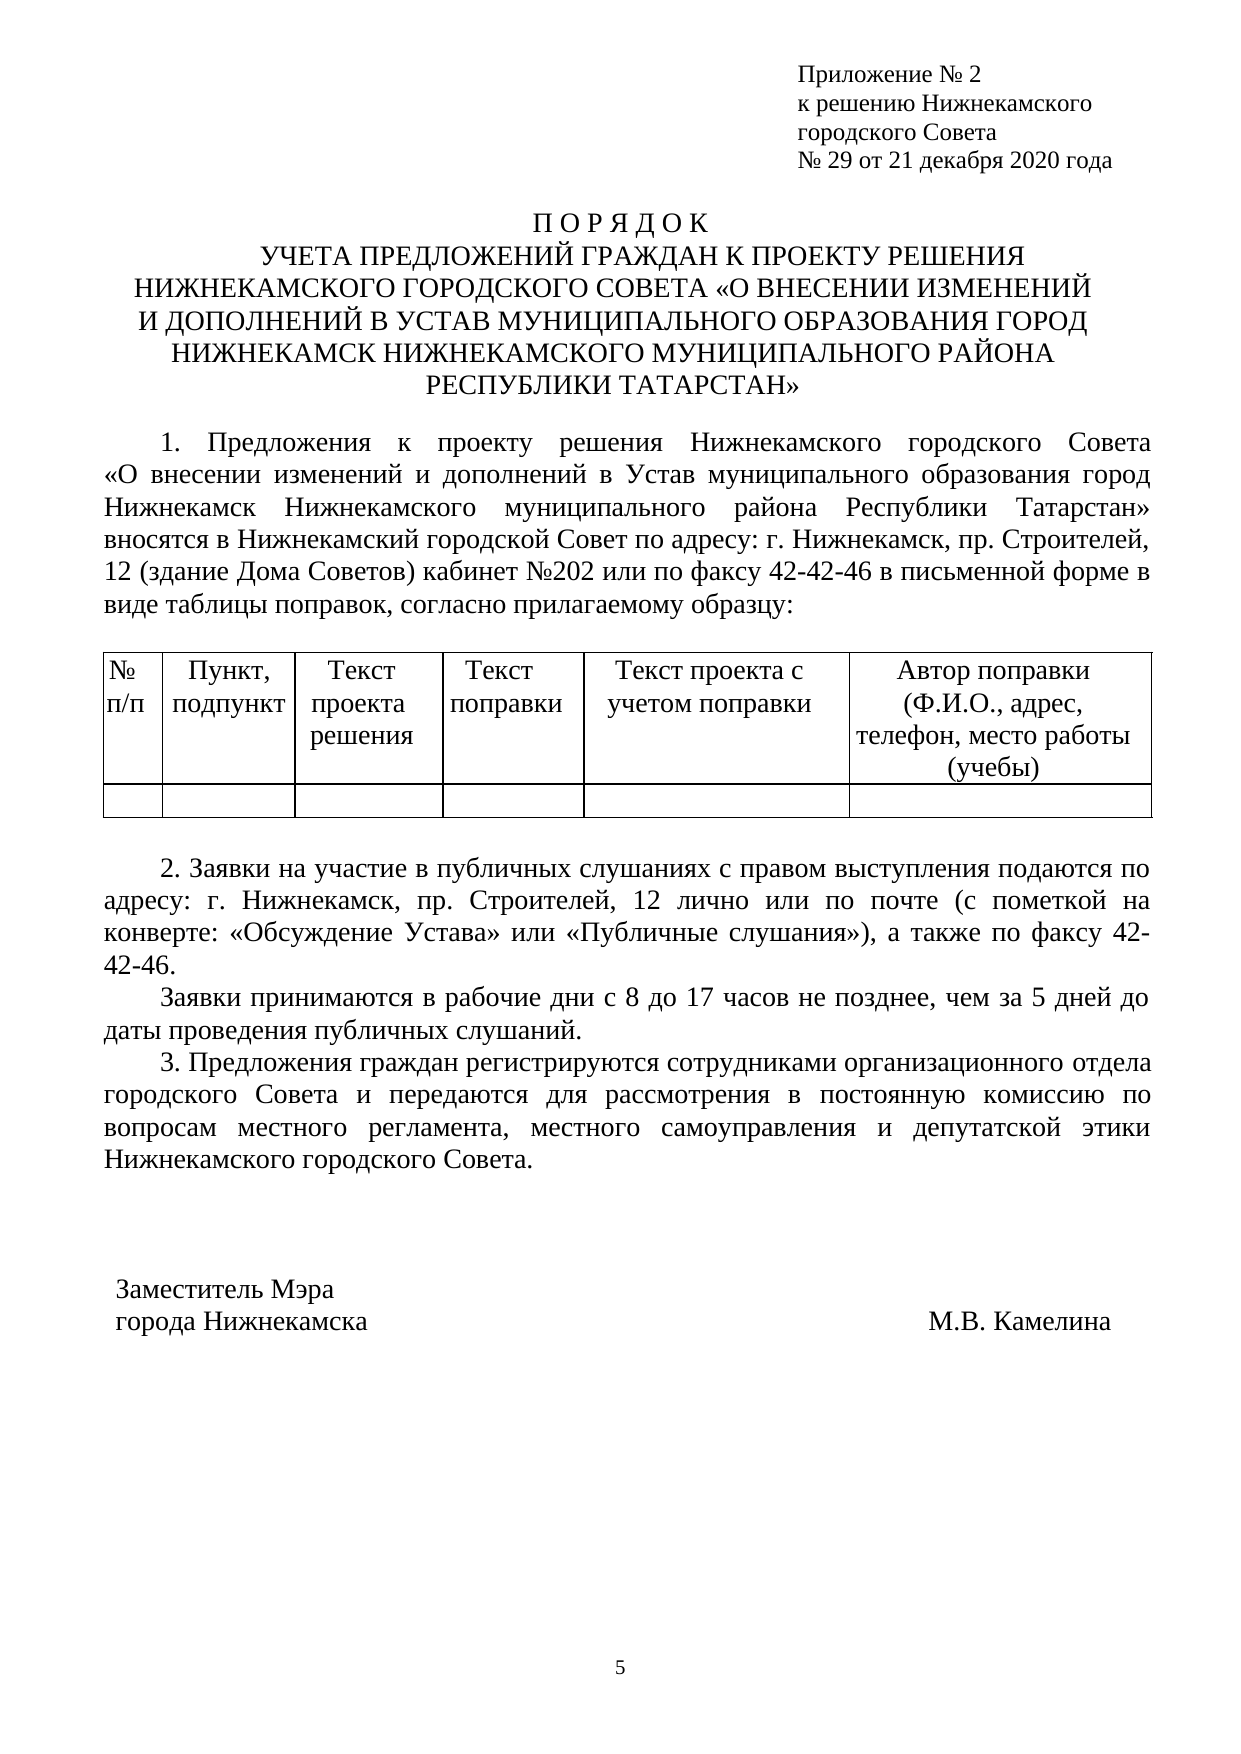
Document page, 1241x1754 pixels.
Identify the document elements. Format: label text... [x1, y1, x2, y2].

text № 29 от 21 декабря 2020 года [797, 145, 1181, 174]
table_cell [163, 785, 294, 817]
table_cell [585, 785, 849, 817]
table_header Текст проекта решения [296, 653, 442, 783]
table_cell [444, 785, 583, 817]
table_header Автор поправки (Ф.И.О., адрес, телефон, место работы (учебы) [850, 653, 1151, 783]
table_header № п/п [104, 653, 162, 783]
table_cell [296, 785, 442, 817]
text П О Р Я Д О К [59, 206, 1181, 239]
table_header Текст поправки [444, 653, 583, 783]
text городского Совета [797, 117, 1181, 145]
table_header Текст проекта с учетом поправки [585, 653, 849, 783]
text Заявки принимаются в рабочие дни с 8 до 17 часов не позднее, чем за 5 дней до даты проведения публичных слушаний. [103, 980, 1152, 1045]
table_cell [850, 785, 1151, 817]
text к решению Нижнекамского [797, 88, 1181, 117]
text УЧЕТА ПРЕДЛОЖЕНИЙ ГРАЖДАН К ПРОЕКТУ РЕШЕНИЯ НИЖНЕКАМСКОГО ГОРОДСКОГО СОВЕТА «О ВНЕСЕНИИ ИЗМЕНЕНИЙ И ДОПОЛНЕНИЙ В УСТАВ МУНИЦИПАЛЬНОГО ОБРАЗОВАНИЯ ГОРОД НИЖНЕКАМСК НИЖНЕКАМСКОГО МУНИЦИПАЛЬНОГО РАЙОНА РЕСПУБЛИКИ ТАТАРСТАН» [74, 239, 1152, 401]
text 2. Заявки на участие в публичных слушаниях с правом выступления подаются по адресу: г. Нижнекамск, пр. Строителей, 12 лично или по почте (с пометкой на конверте: «Обсуждение Устава» или «Публичные слушания»), а также по факсу 42-42-46. [103, 851, 1152, 980]
text города Нижнекамска М.В. Камелина [59, 1304, 1181, 1337]
text Заместитель Мэра [59, 1272, 1181, 1304]
text Приложение № 2 [753, 59, 1181, 88]
text 1. Предложения к проекту решения Нижнекамского городского Совета «О внесении изменений и дополнений в Устав муниципального образования город Нижнекамск Нижнекамского муниципального района Республики Татарстан» вносятся в Нижнекамский городской Совет по адресу: г. Нижнекамск, пр. Строителей, 12 (здание Дома Советов) кабинет №202 или по факсу 42-42-46 в письменной форме в виде таблицы поправок, согласно прилагаемому образцу: [103, 425, 1152, 619]
text 3. Предложения граждан регистрируются сотрудниками организационного отдела городского Совета и передаются для рассмотрения в постоянную комиссию по вопросам местного регламента, местного самоуправления и депутатской этики Нижнекамского городского Совета. [103, 1045, 1152, 1175]
table_cell [104, 785, 162, 817]
table_header Пункт, подпункт [163, 653, 294, 783]
